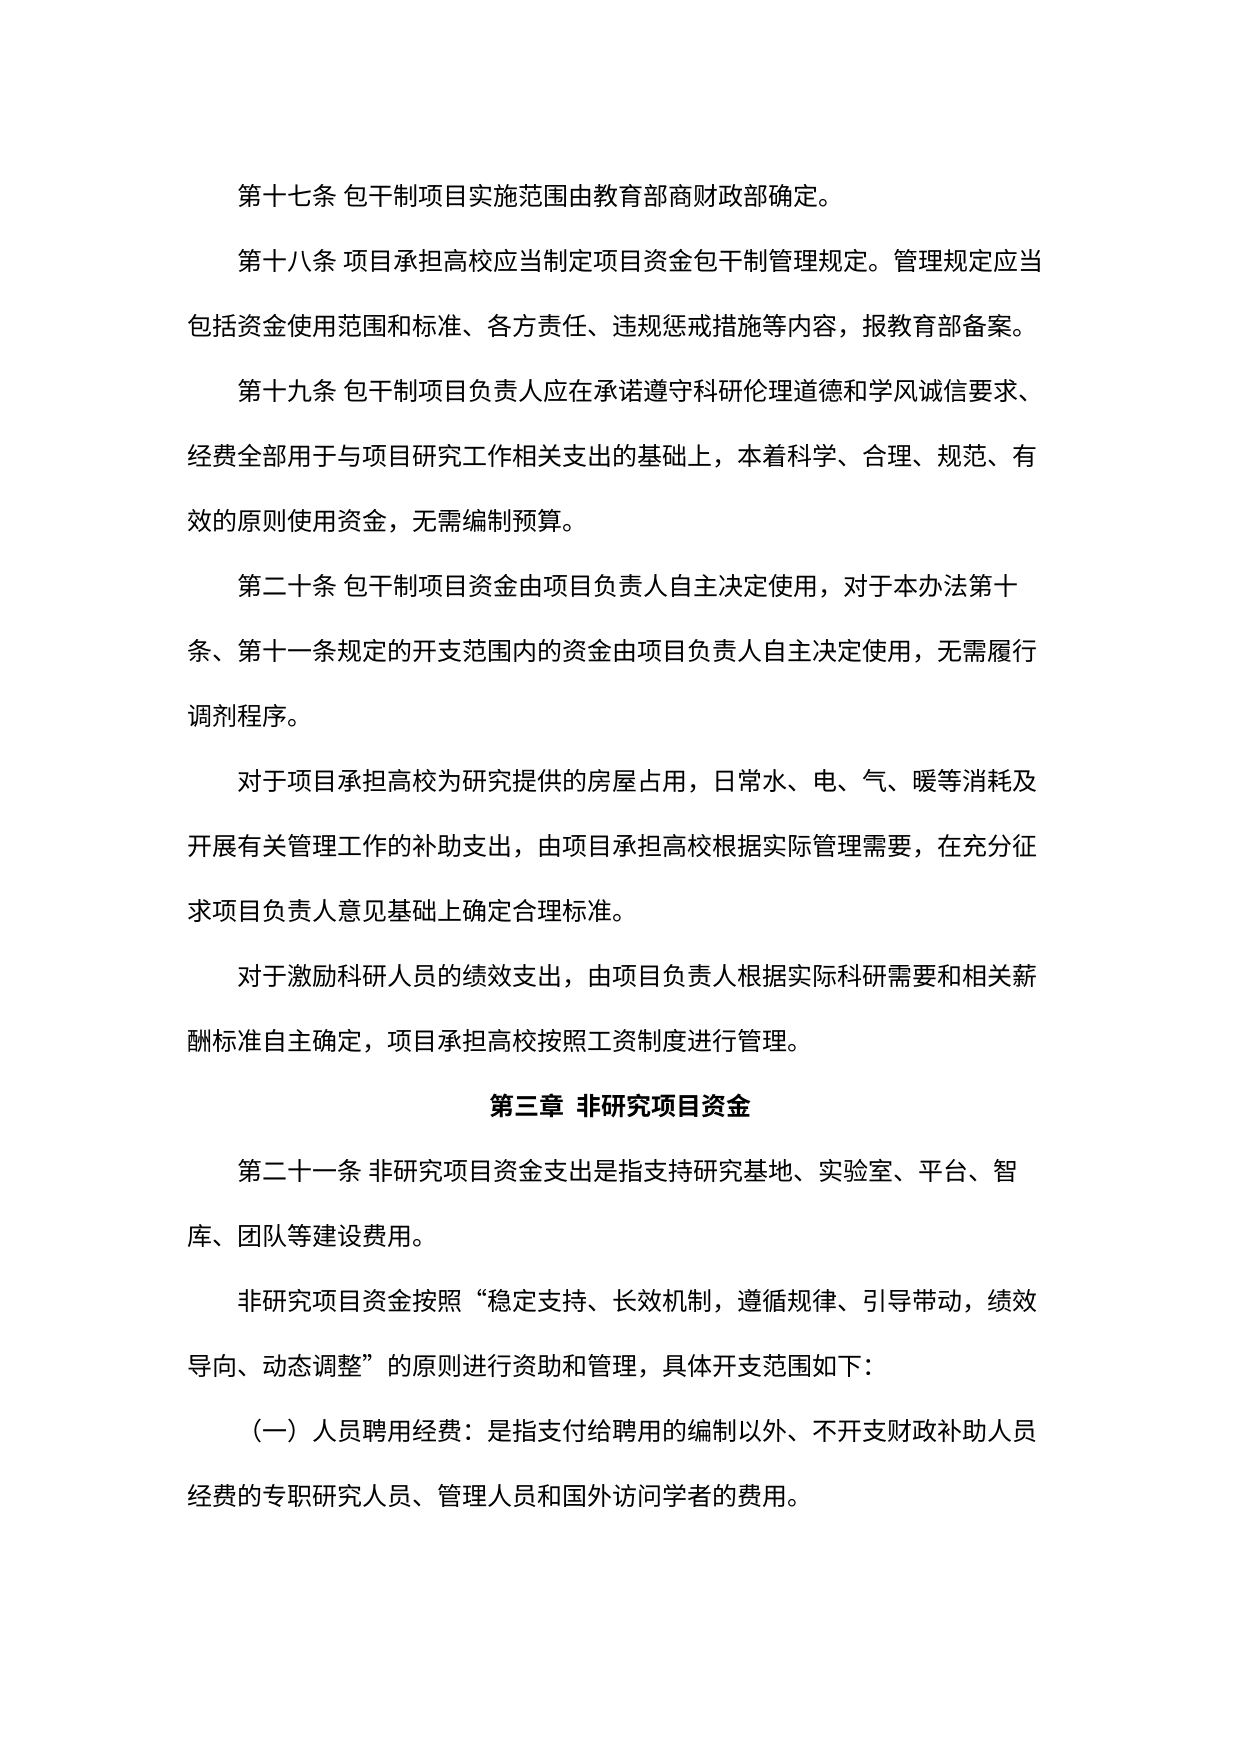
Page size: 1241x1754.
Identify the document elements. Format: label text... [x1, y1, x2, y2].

text 第二十一条 非研究项目资金支出是指支持研究基地、实验室、平台、智库、团队等建设费用。 [187, 1137, 1053, 1267]
text 非研究项目资金按照“稳定支持、长效机制，遵循规律、引导带动，绩效导向、动态调整”的原则进行资助和管理，具体开支范围如下： [187, 1267, 1053, 1397]
text 第三章 非研究项目资金 [187, 1072, 1053, 1137]
text （一）人员聘用经费：是指支付给聘用的编制以外、不开支财政补助人员经费的专职研究人员、管理人员和国外访问学者的费用。 [187, 1397, 1053, 1527]
text 第十九条 包干制项目负责人应在承诺遵守科研伦理道德和学风诚信要求、经费全部用于与项目研究工作相关支出的基础上，本着科学、合理、规范、有效的原则使用资金，无需编制预算。 [187, 357, 1053, 552]
text 第二十条 包干制项目资金由项目负责人自主决定使用，对于本办法第十条、第十一条规定的开支范围内的资金由项目负责人自主决定使用，无需履行调剂程序。 [187, 552, 1053, 747]
text 对于激励科研人员的绩效支出，由项目负责人根据实际科研需要和相关薪酬标准自主确定，项目承担高校按照工资制度进行管理。 [187, 942, 1053, 1072]
text 第十八条 项目承担高校应当制定项目资金包干制管理规定。管理规定应当包括资金使用范围和标准、各方责任、违规惩戒措施等内容，报教育部备案。 [187, 227, 1053, 357]
text 对于项目承担高校为研究提供的房屋占用，日常水、电、气、暖等消耗及开展有关管理工作的补助支出，由项目承担高校根据实际管理需要，在充分征求项目负责人意见基础上确定合理标准。 [187, 747, 1053, 942]
text 第十七条 包干制项目实施范围由教育部商财政部确定。 [187, 162, 1053, 227]
